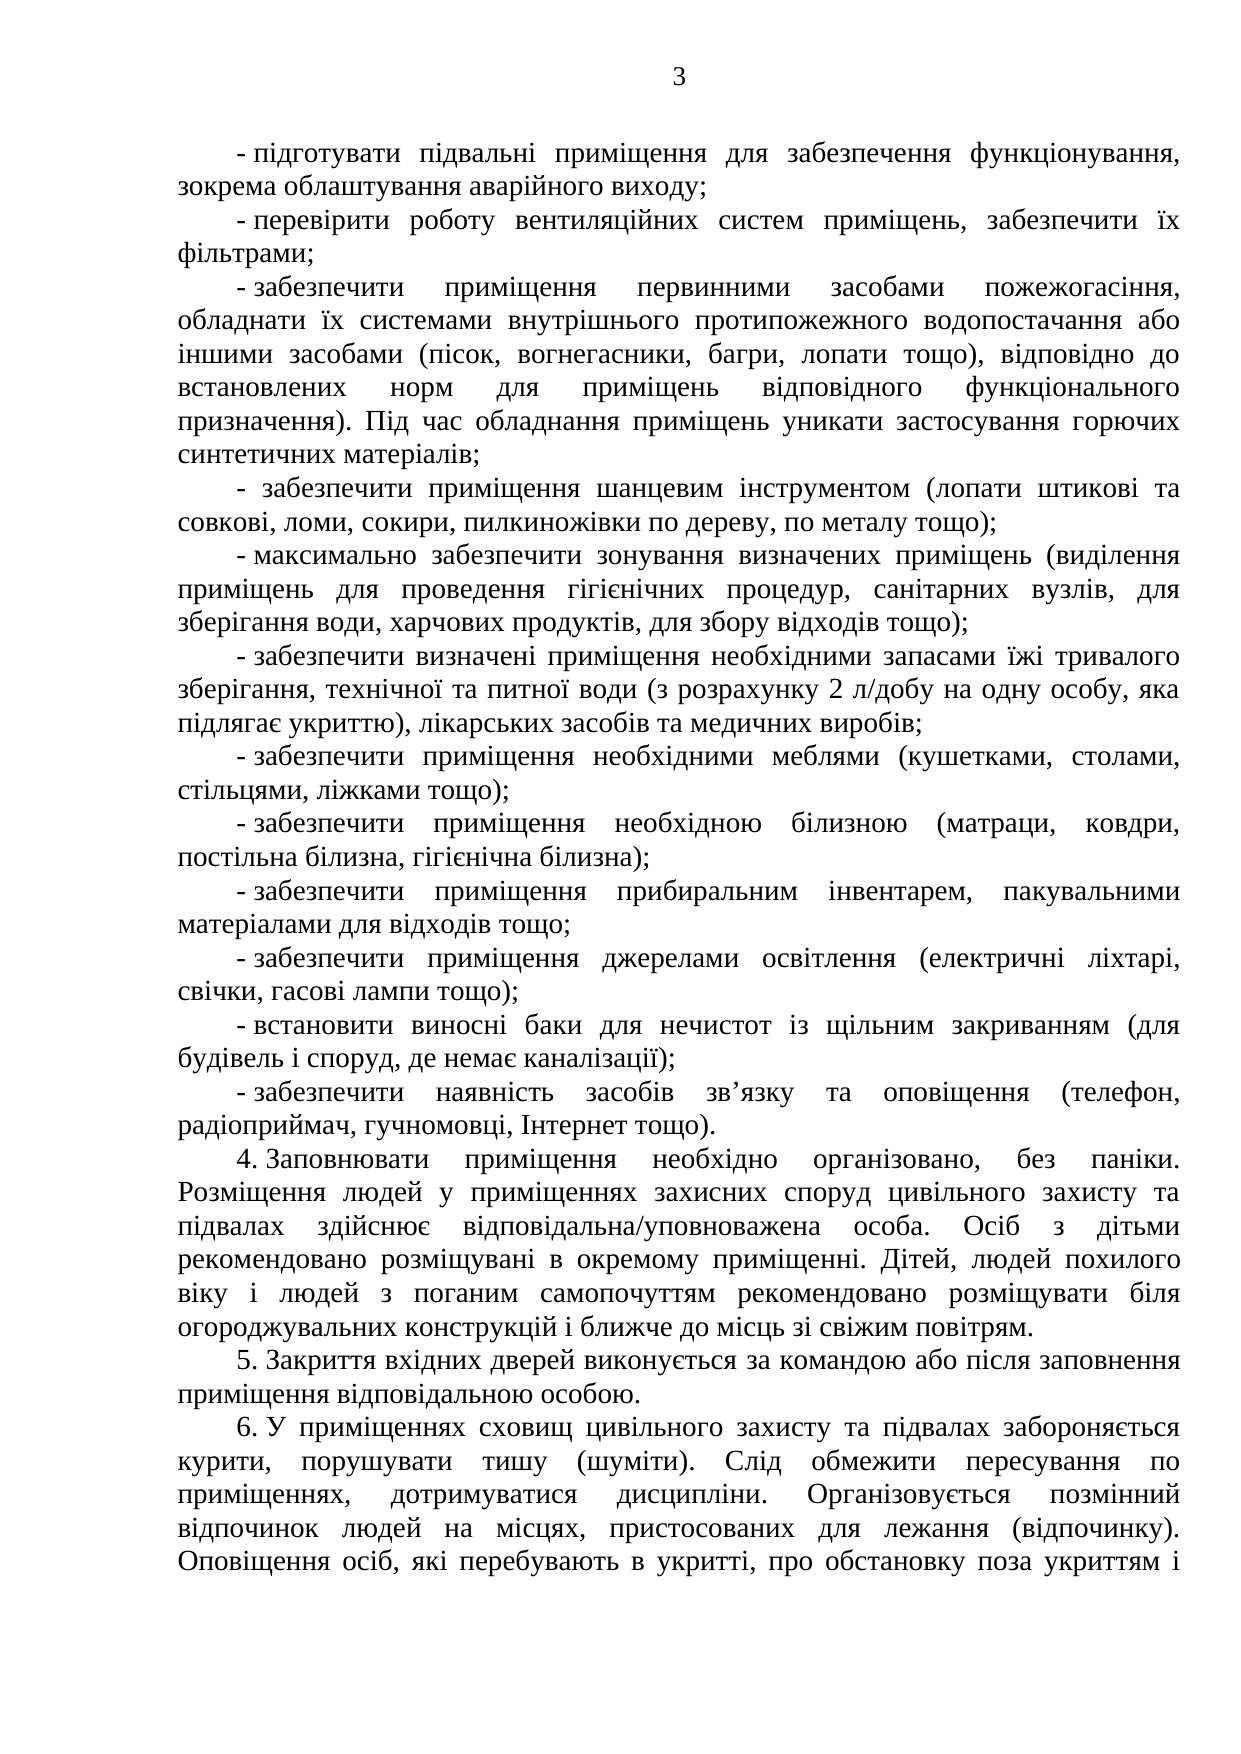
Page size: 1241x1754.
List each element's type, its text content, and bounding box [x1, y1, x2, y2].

text - забезпечити визначені приміщення необхідними запасами їжі тривалого зберігання, технічної та питної води (з розрахунку 2 л/добу на одну особу, яка підлягає укриттю), лікарських засобів та медичних виробів; [177, 638, 1181, 738]
text - забезпечити приміщення прибиральним інвентарем, пакувальними матеріалами для відходів тощо; [177, 873, 1181, 940]
text 4. Заповнювати приміщення необхідно організовано, без паніки. Розміщення людей у приміщеннях захисних споруд цивільного захисту та підвалах здійснює відповідальна/уповноважена особа. Осіб з дітьми рекомендовано розміщувані в окремому приміщенні. Дітей, людей похилого віку і людей з поганим самопочуттям рекомендовано розміщувати біля огороджувальних конструкцій і ближче до місць зі свіжим повітрям. [177, 1141, 1181, 1342]
text - забезпечити наявність засобів зв’язку та оповіщення (телефон, радіоприймач, гучномовці, Інтернет тощо). [177, 1074, 1181, 1141]
text 5. Закриття вхідних дверей виконується за командою або після заповнення приміщення відповідальною особою. [177, 1342, 1181, 1409]
text - встановити виносні баки для нечистот із щільним закриванням (для будівель і споруд, де немає каналізації); [177, 1007, 1181, 1074]
text - забезпечити приміщення шанцевим iнструментом (лопати штиковi та совковi, ломи, сокири, пилки­ножiвки по дереву, по металу тощо); [177, 470, 1181, 537]
text - підготувати підвальні приміщення для забезпечення функціонування, зокрема облаштування аварійного виходу; [177, 135, 1181, 202]
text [177, 1409, 1181, 1577]
text - перевірити роботу вентиляційних систем приміщень, забезпечити їх фільтрами; [177, 202, 1181, 269]
text - забезпечити приміщення джерелами освітлення (електричнi лiхтарi, свiчки, гасовi лампи тощо); [177, 940, 1181, 1007]
text - максимально забезпечити зонування визначених приміщень (виділення приміщень для проведення гігієнічних процедур, санітарних вузлів, для зберігання води, харчових продуктів, для збору відходів тощо); [177, 537, 1181, 638]
text - забезпечити приміщення первинними засобами пожежогасіння, обладнати їх системами внутрішнього протипожежного водопостачання або іншими засобами (пісок, вогнегасники, багри, лопати тощо), вiдповiдно до встановлених норм для примiщень вiдповiдного функцiонального призначення). Під час обладнання приміщень уникати застосування горючих синтетичних матеріалів; [177, 269, 1181, 470]
text - забезпечити приміщення необхідними меблями (кушетками, столами, стільцями, ліжками тощо); [177, 738, 1181, 806]
text - забезпечити приміщення необхідною білизною (матраци, ковдри, постільна білизна, гігієнічна білизна); [177, 806, 1181, 873]
